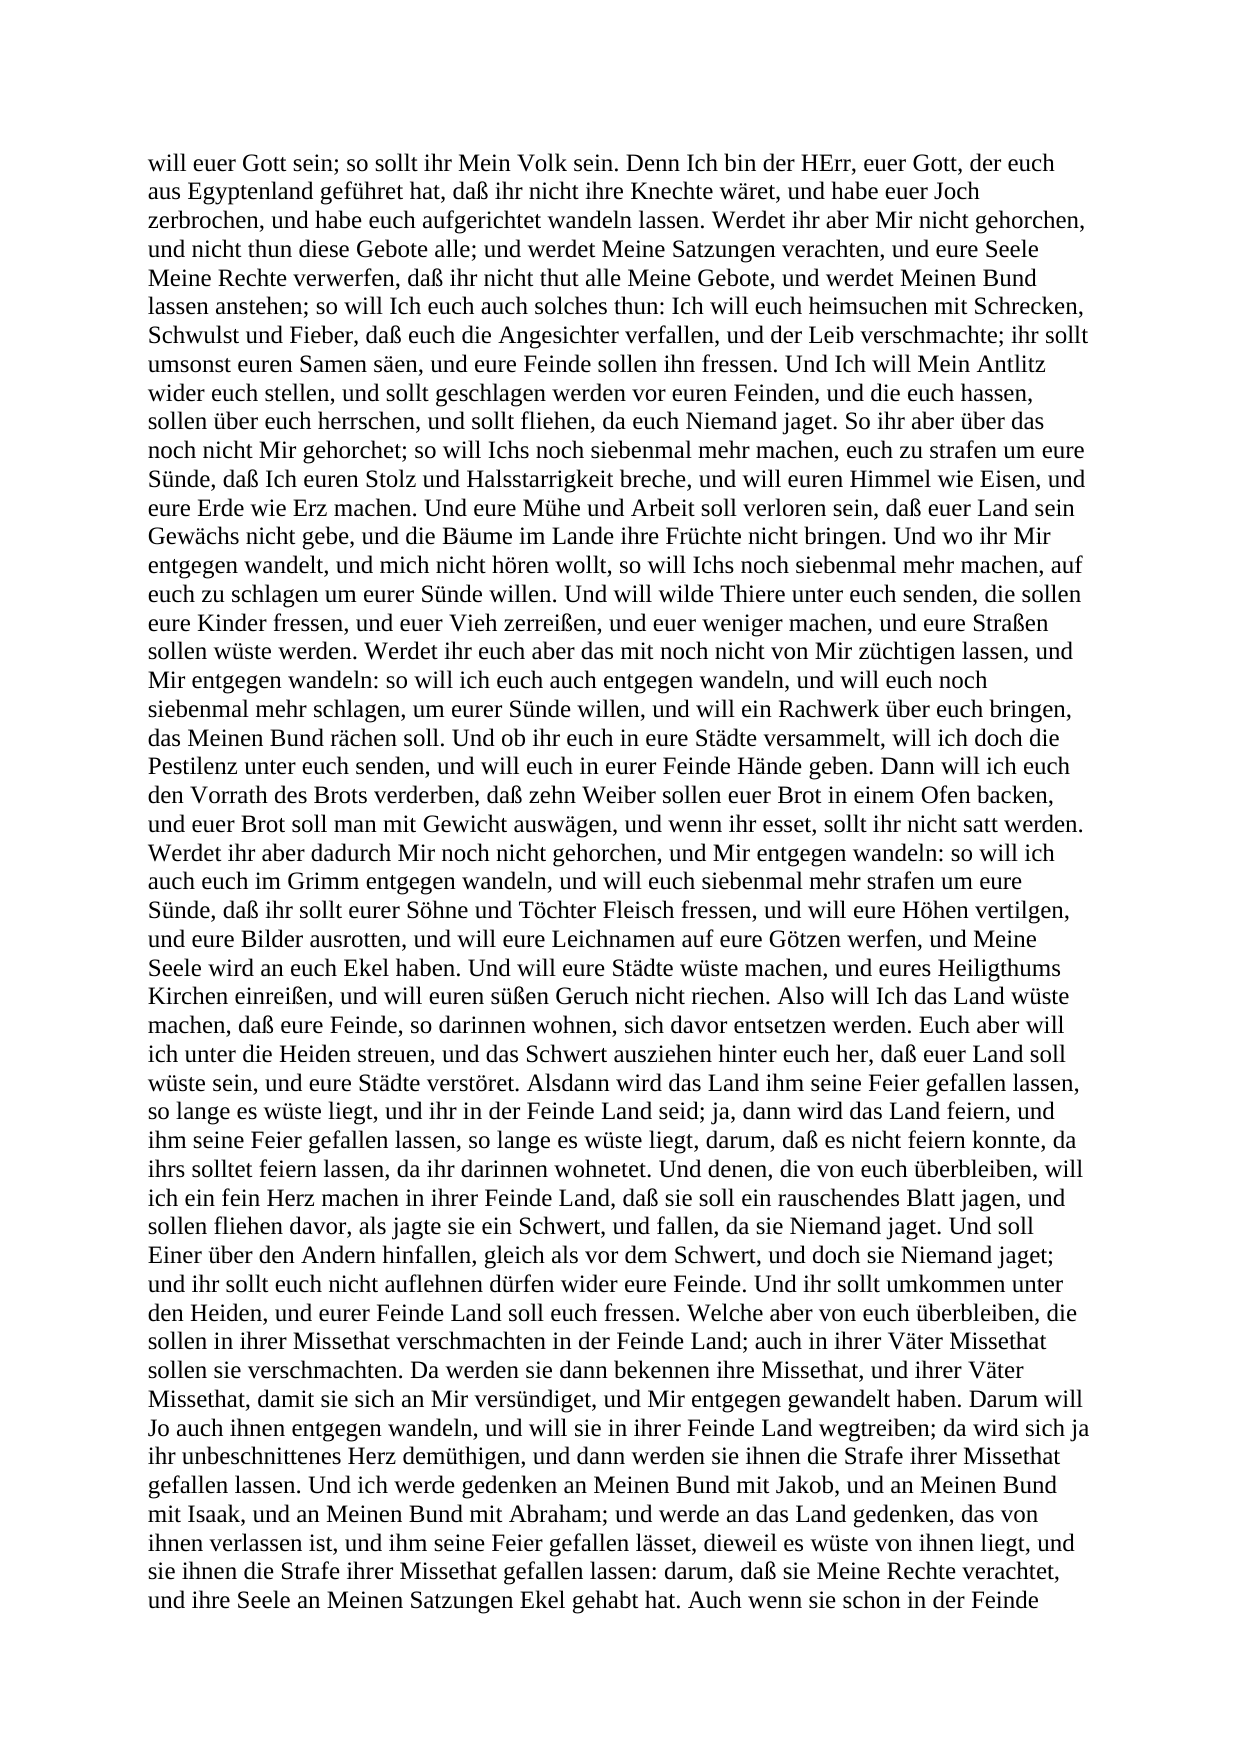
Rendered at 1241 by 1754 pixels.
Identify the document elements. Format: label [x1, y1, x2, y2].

text [148, 148, 1093, 1614]
